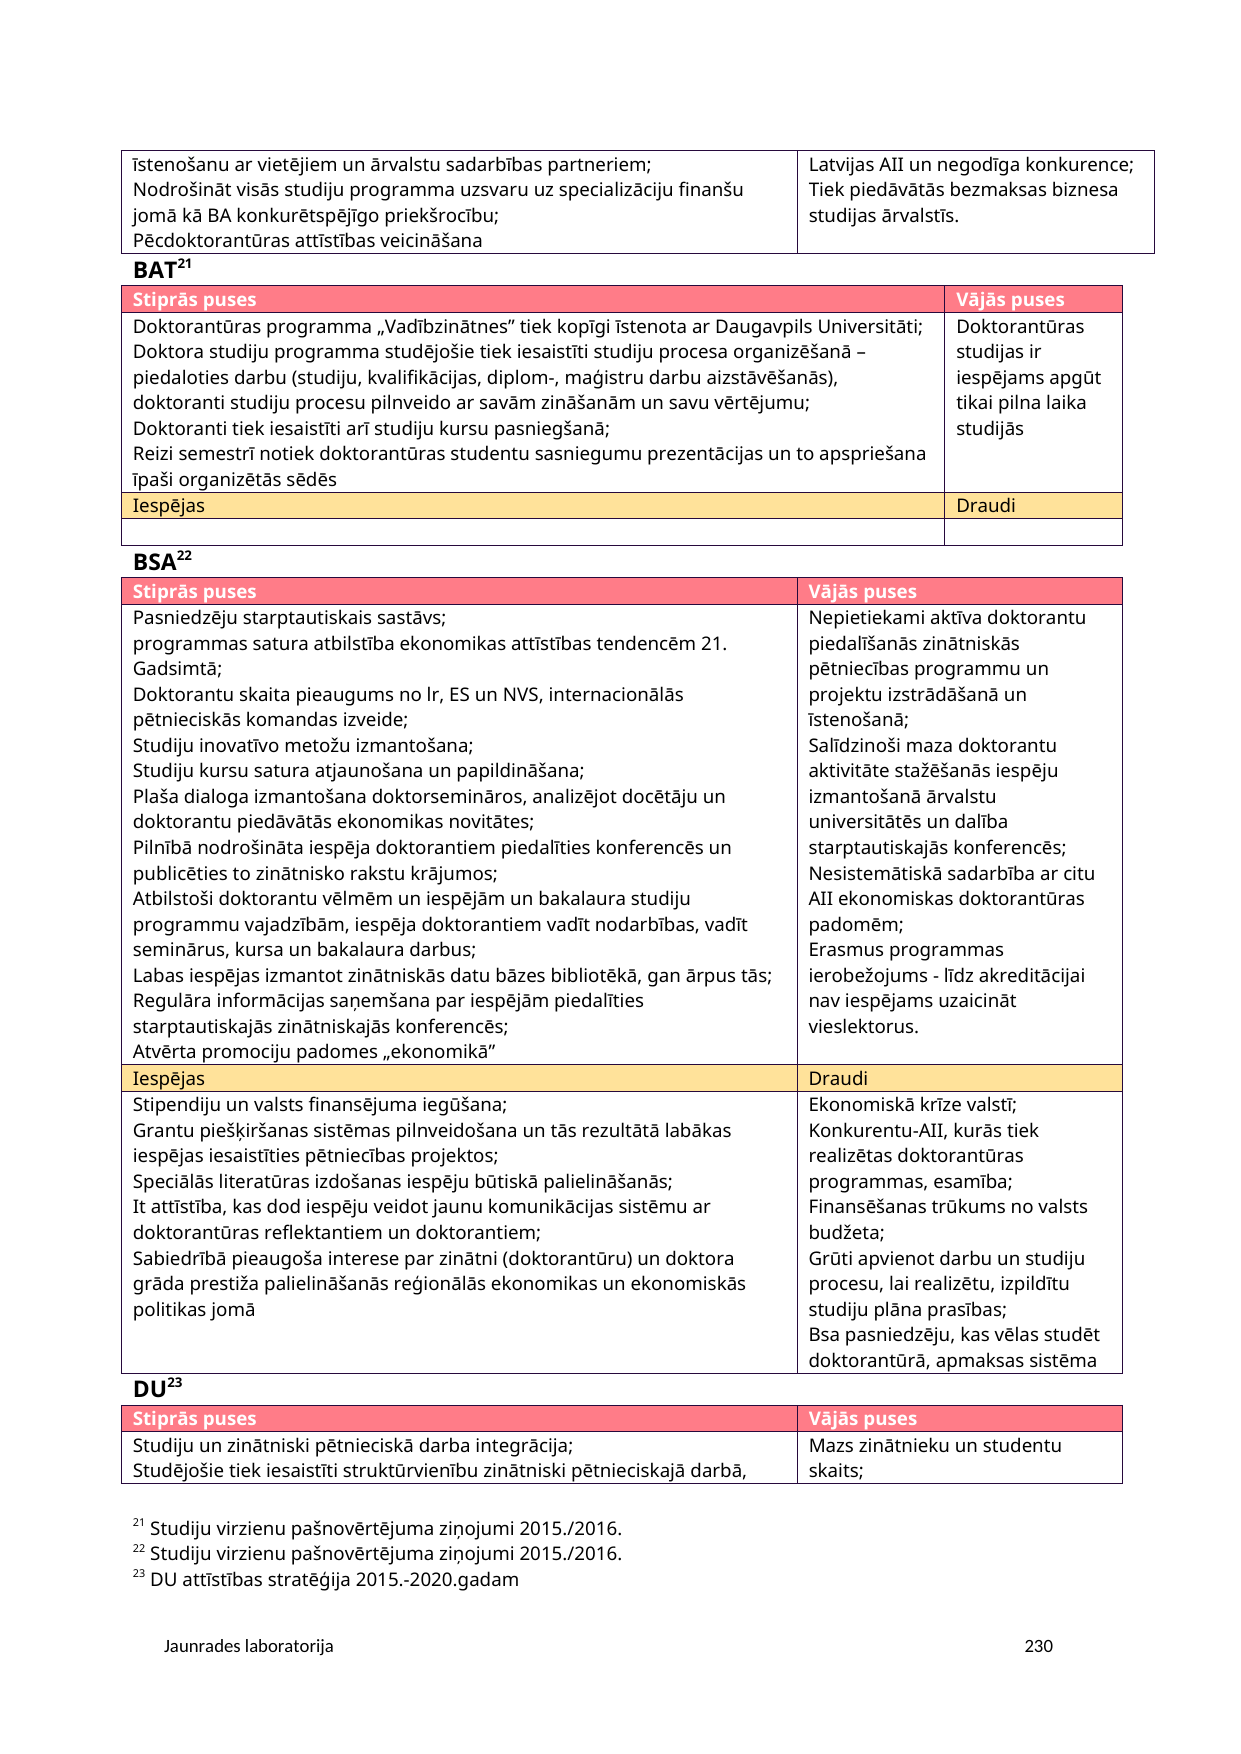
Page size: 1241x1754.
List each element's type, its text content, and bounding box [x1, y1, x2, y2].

table_cell Doktorantūras studijas ir iespējams apgūt tikai pilna laika studijās [945, 313, 1122, 492]
table_cell Iespējas [122, 493, 944, 518]
table_cell Draudi [945, 493, 1122, 518]
table_header Stiprās puses [122, 286, 944, 312]
table_cell Iespējas [122, 1065, 797, 1091]
table_cell Ekonomiskā krīze valstī; Konkurentu-AII, kurās tiek realizētas doktorantūras programmas, esamība; Finansēšanas trūkums no valsts budžeta; Grūti apvienot darbu un studiju procesu, lai realizētu, izpildītu studiju plāna prasības; Bsa pasniedzēju, kas vēlas studēt doktorantūrā, apmaksas sistēma [798, 1092, 1122, 1372]
table_cell Draudi [798, 1065, 1122, 1091]
table_header Vājās puses [798, 578, 1122, 604]
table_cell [798, 1432, 1122, 1483]
table_header Vājās puses [945, 286, 1122, 312]
table_header Stiprās puses [122, 578, 797, 604]
text BSA [133, 546, 1053, 577]
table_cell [122, 151, 797, 253]
table_cell Stipendiju un valsts finansējuma iegūšana; Grantu piešķiršanas sistēmas pilnveidošana un tās rezultātā labākas iespējas iesaistīties pētniecības projektos; Speciālās literatūras izdošanas iespēju būtiskā palielināšanās; It attīstība, kas dod iespēju veidot jaunu komunikācijas sistēmu ar doktorantūras reflektantiem un doktorantiem; Sabiedrībā pieaugoša interese par zinātni (doktorantūru) un doktora grāda prestiža palielināšanās reģionālās ekonomikas un ekonomiskās politikas jomā [122, 1092, 797, 1372]
table_cell Nepietiekami aktīva doktorantu piedalīšanās zinātniskās pētniecības programmu un projektu izstrādāšanā un īstenošanā; Salīdzinoši maza doktorantu aktivitāte stažēšanās iespēju izmantošanā ārvalstu universitātēs un dalība starptautiskajās konferencēs; Nesistemātiskā sadarbība ar citu AII ekonomiskas doktorantūras padomēm; Erasmus programmas ierobežojums - līdz akreditācijai nav iespējams uzaicināt vieslektorus. [798, 605, 1122, 1064]
table_cell [122, 519, 944, 545]
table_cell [122, 1432, 797, 1483]
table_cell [798, 151, 1154, 253]
table_header Vājās puses [798, 1406, 1122, 1431]
table_cell Doktorantūras programma „Vadībzinātnes” tiek kopīgi īstenota ar Daugavpils Universitāti; Doktora studiju programma studējošie tiek iesaistīti studiju procesa organizēšanā – piedaloties darbu (studiju, kvalifikācijas, diplom-, maģistru darbu aizstāvēšanās), doktoranti studiju procesu pilnveido ar savām zināšanām un savu vērtējumu; Doktoranti tiek iesaistīti arī studiju kursu pasniegšanā; Reizi semestrī notiek doktorantūras studentu sasniegumu prezentācijas un to apspriešana īpaši organizētās sēdēs [122, 313, 944, 492]
text DU [133, 1374, 1053, 1405]
table_header Stiprās puses [122, 1406, 797, 1431]
table_cell [945, 519, 1122, 545]
text BAT [133, 254, 1053, 285]
table_cell Pasniedzēju starptautiskais sastāvs; programmas satura atbilstība ekonomikas attīstības tendencēm 21. Gadsimtā; Doktorantu skaita pieaugums no lr, ES un NVS, internacionālās pētnieciskās komandas izveide; Studiju inovatīvo metožu izmantošana; Studiju kursu satura atjaunošana un papildināšana; Plaša dialoga izmantošana doktorsemināros, analizējot docētāju un doktorantu piedāvātās ekonomikas novitātes; Pilnībā nodrošināta iespēja doktorantiem piedalīties konferencēs un publicēties to zinātnisko rakstu krājumos; Atbilstoši doktorantu vēlmēm un iespējām un bakalaura studiju programmu vajadzībām, iespēja doktorantiem vadīt nodarbības, vadīt seminārus, kursa un bakalaura darbus; Labas iespējas izmantot zinātniskās datu bāzes bibliotēkā, gan ārpus tās; Regulāra informācijas saņemšana par iespējām piedalīties starptautiskajās zinātniskajās konferencēs; Atvērta promociju padomes „ekonomikā” [122, 605, 797, 1064]
